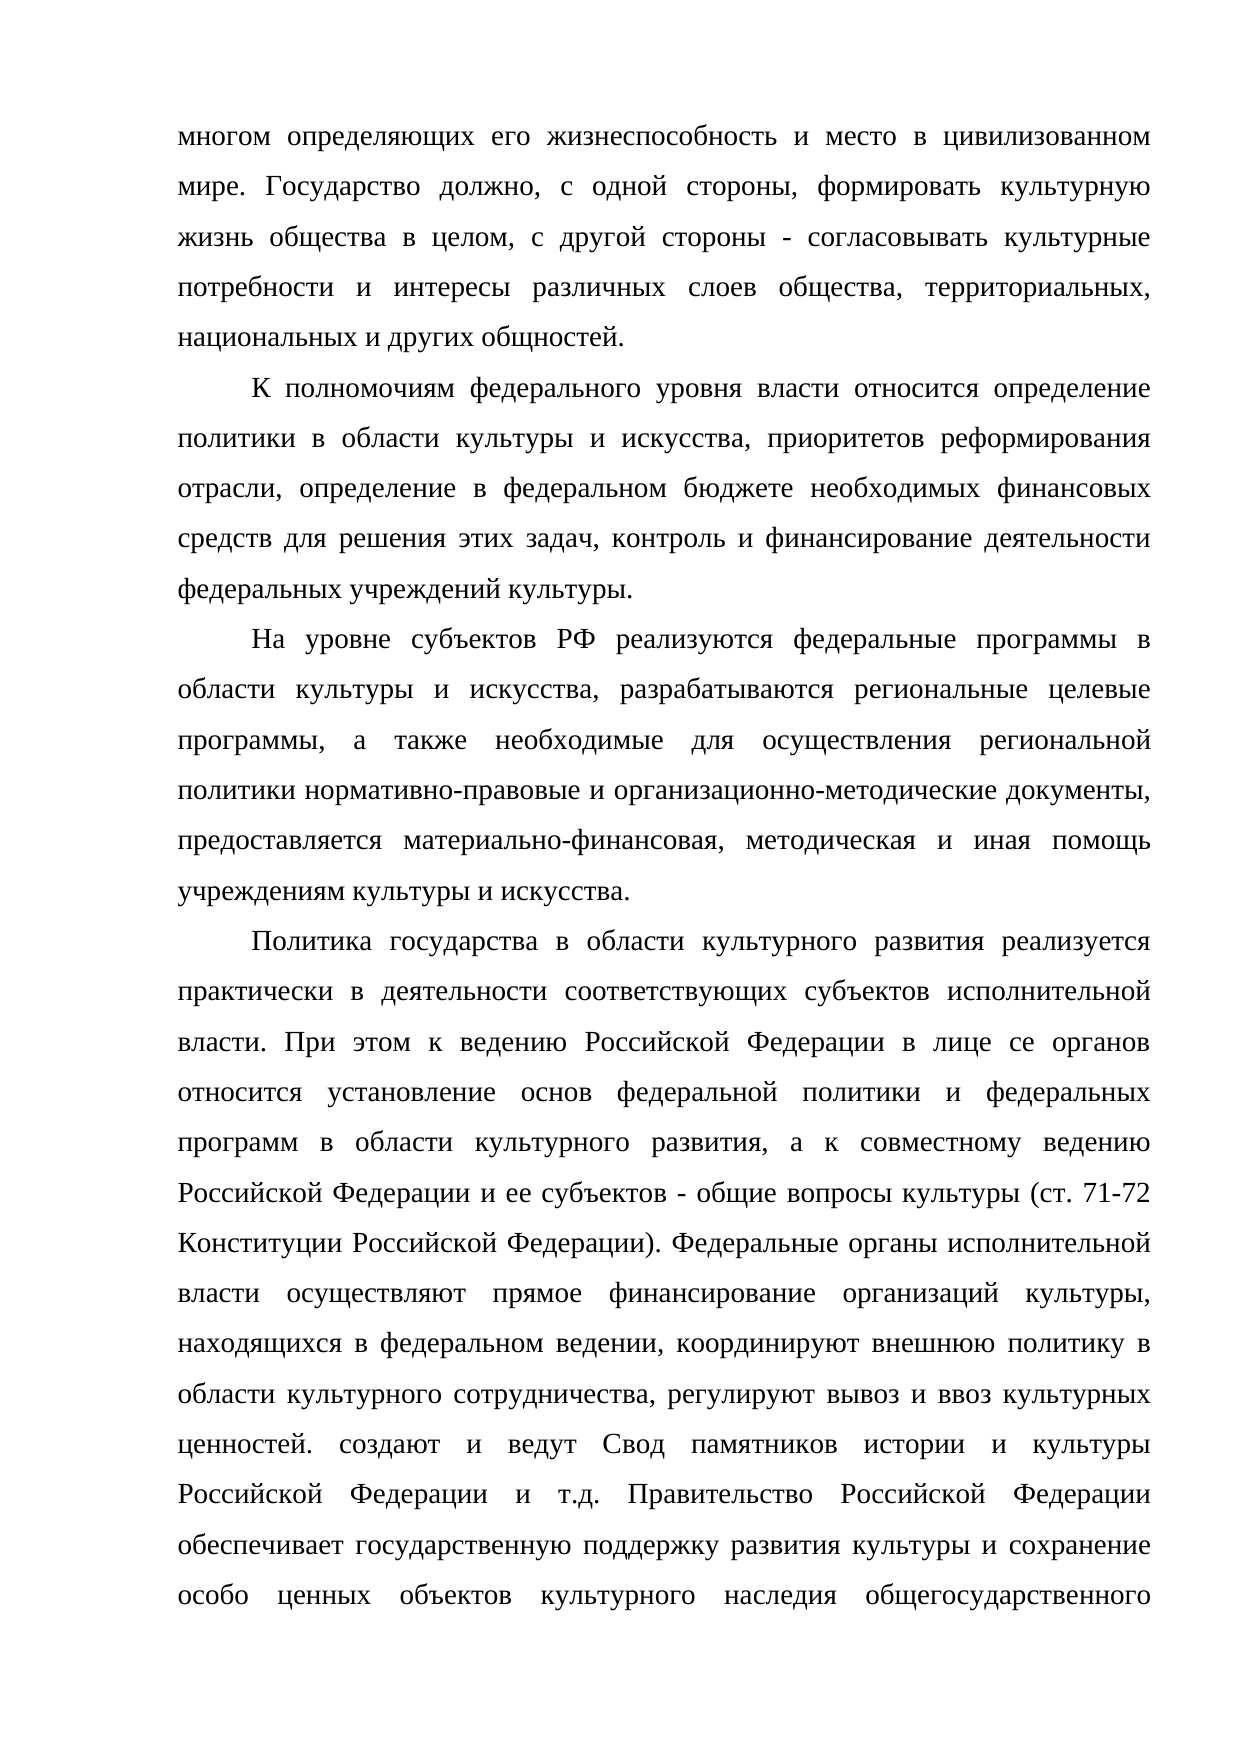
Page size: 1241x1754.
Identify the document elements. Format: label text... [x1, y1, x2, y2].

text К полномочиям федерального уровня власти относится определение политики в области культуры и искусства, приоритетов реформирования отрасли, определение в федеральном бюджете необходимых финансовых средств для решения этих задач, контроль и финансирование деятельности федеральных учреждений культуры. [177, 370, 1152, 604]
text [177, 118, 1152, 353]
text На уровне субъектов РФ реализуются федеральные программы в области культуры и искусства, разрабатываются региональные целевые программы, а также необходимые для осуществления региональной политики нормативно-правовые и организационно-методические документы, предоставляется материально-финансовая, методическая и иная помощь учреждениям культуры и искусства. [177, 621, 1152, 906]
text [177, 923, 1152, 1611]
